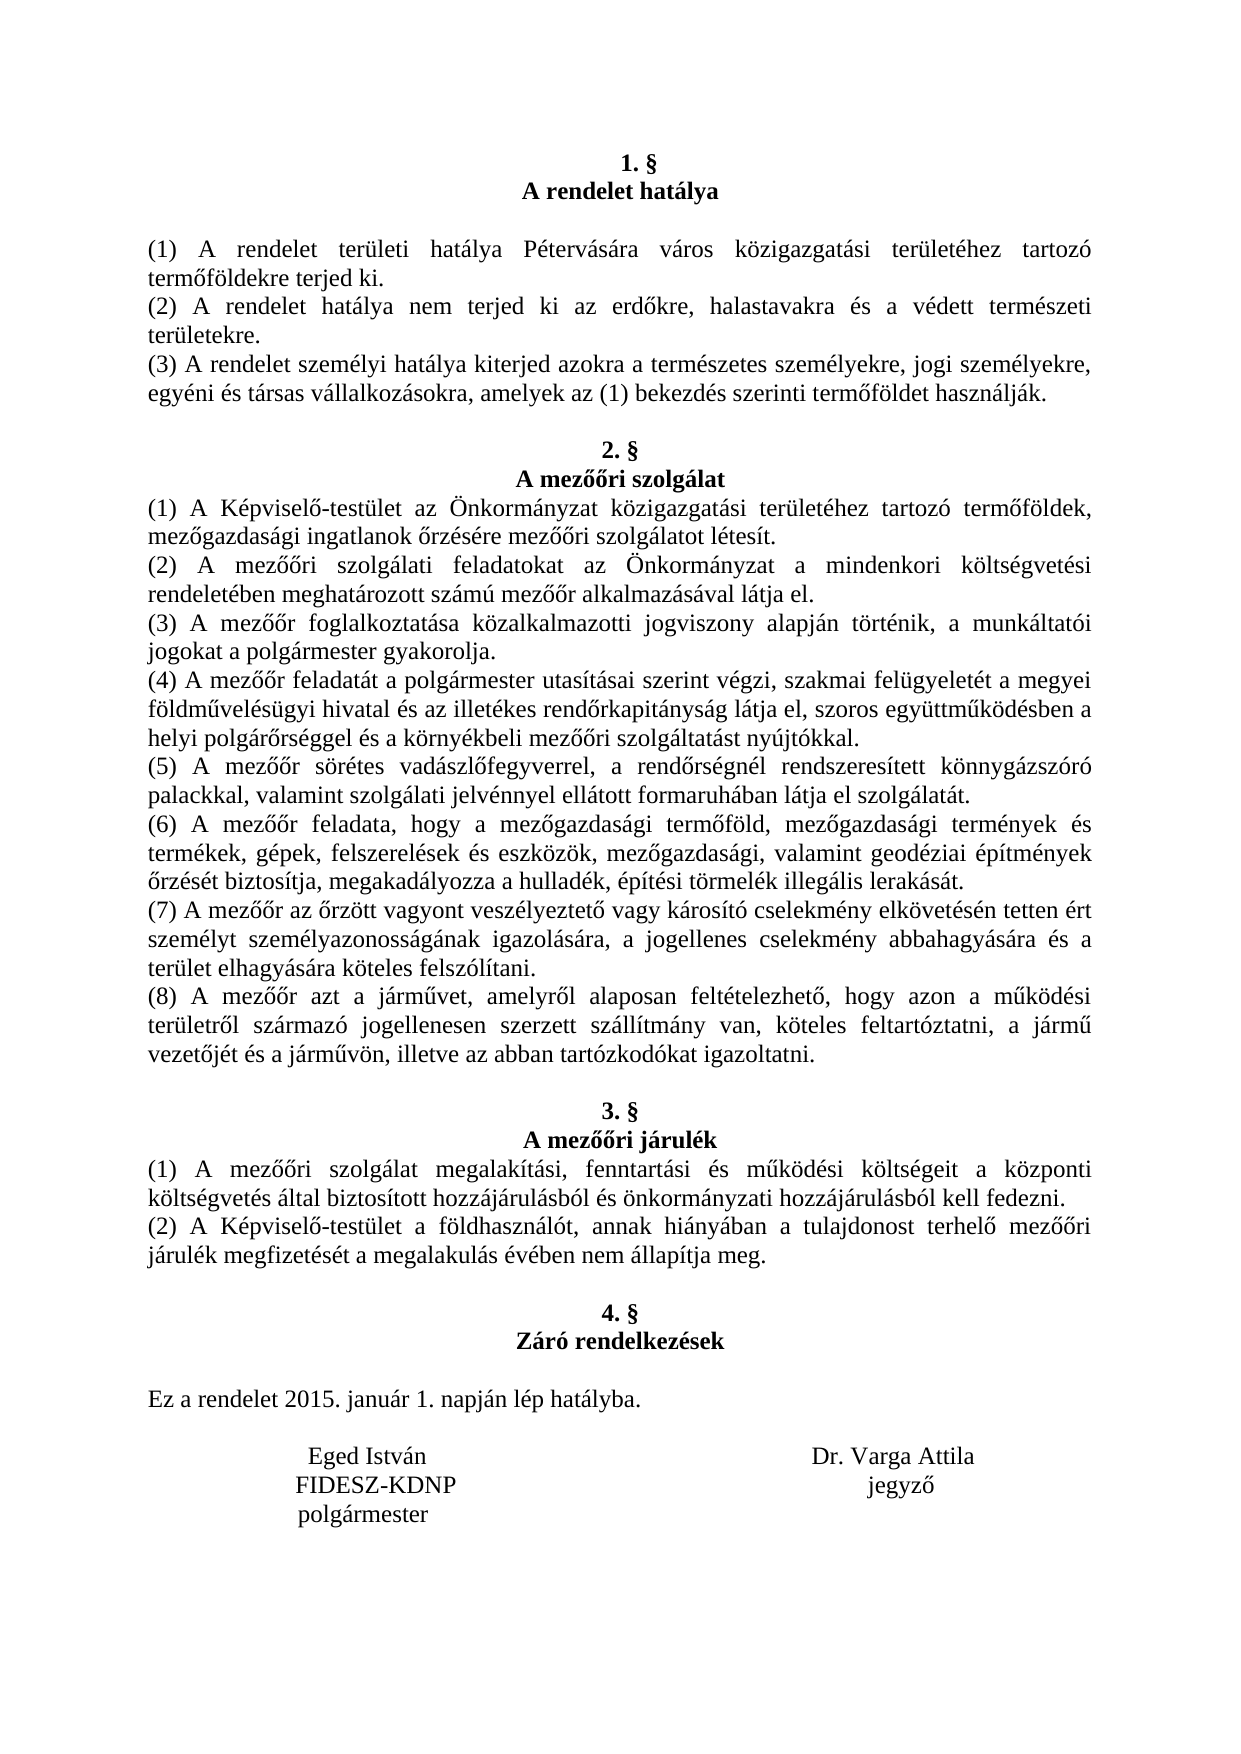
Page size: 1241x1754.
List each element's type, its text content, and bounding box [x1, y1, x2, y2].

text (2) A Képviselő-testület a földhasználót, annak hiányában a tulajdonost terhelő mezőőri járulék megfizetését a megalakulás évében nem állapítja meg. [148, 1211, 1093, 1269]
text (1) A rendelet területi hatálya Pétervására város közigazgatási területéhez tartozó termőföldekre terjed ki. [148, 234, 1093, 291]
text (1) A Képviselő-testület az Önkormányzat közigazgatási területéhez tartozó termőföldek, mezőgazdasági ingatlanok őrzésére mezőőri szolgálatot létesít. [148, 493, 1093, 550]
list 1. § [223, 148, 1093, 176]
text (8) A mezőőr azt a járművet, amelyről alaposan feltételezhető, hogy azon a működési területről származó jogellenesen szerzett szállítmány van, köteles feltartóztatni, a jármű vezetőjét és a járművön, illetve az abban tartózkodókat igazoltatni. [148, 981, 1093, 1068]
text Ez a rendelet 2015. január 1. napján lép hatályba. [148, 1384, 1093, 1413]
text 2. § [148, 435, 1093, 464]
text (4) A mezőőr feladatát a polgármester utasításai szerint végzi, szakmai felügyeletét a megyei földművelésügyi hivatal és az illetékes rendőrkapitányság látja el, szoros együttműködésben a helyi polgárőrséggel és a környékbeli mezőőri szolgáltatást nyújtókkal. [148, 665, 1093, 751]
text A mezőőri járulék [148, 1125, 1093, 1154]
text (2) A rendelet hatálya nem terjed ki az erdőkre, halastavakra és a védett természeti területekre. [148, 291, 1093, 349]
text (3) A mezőőr foglalkoztatása közalkalmazotti jogviszony alapján történik, a munkáltatói jogokat a polgármester gyakorolja. [148, 608, 1093, 665]
text 3. § [148, 1096, 1093, 1125]
text Záró rendelkezések [148, 1326, 1093, 1355]
text Eged István Dr. Varga Attila [148, 1441, 1093, 1470]
text A mezőőri szolgálat [148, 464, 1093, 493]
text A rendelet hatálya [148, 176, 1093, 205]
text FIDESZ-KDNP jegyző [148, 1470, 1093, 1499]
text (1) A mezőőri szolgálat megalakítási, fenntartási és működési költségeit a központi költségvetés által biztosított hozzájárulásból és önkormányzati hozzájárulásból kell fedezni. [148, 1154, 1093, 1211]
text polgármester [148, 1499, 1093, 1528]
text (6) A mezőőr feladata, hogy a mezőgazdasági termőföld, mezőgazdasági termények és termékek, gépek, felszerelések és eszközök, mezőgazdasági, valamint geodéziai építmények őrzését biztosítja, megakadályozza a hulladék, építési törmelék illegális lerakását. [148, 809, 1093, 895]
text 4. § [148, 1298, 1093, 1326]
text (2) A mezőőri szolgálati feladatokat az Önkormányzat a mindenkori költségvetési rendeletében meghatározott számú mezőőr alkalmazásával látja el. [148, 550, 1093, 608]
text (3) A rendelet személyi hatálya kiterjed azokra a természetes személyekre, jogi személyekre, egyéni és társas vállalkozásokra, amelyek az (1) bekezdés szerinti termőföldet használják. [148, 349, 1093, 406]
text (7) A mezőőr az őrzött vagyont veszélyeztető vagy károsító cselekmény elkövetésén tetten ért személyt személyazonosságának igazolására, a jogellenes cselekmény abbahagyására és a terület elhagyására köteles felszólítani. [148, 895, 1093, 981]
text (5) A mezőőr sörétes vadászlőfegyverrel, a rendőrségnél rendszeresített könnygázszóró palackkal, valamint szolgálati jelvénnyel ellátott formaruhában látja el szolgálatát. [148, 751, 1093, 809]
